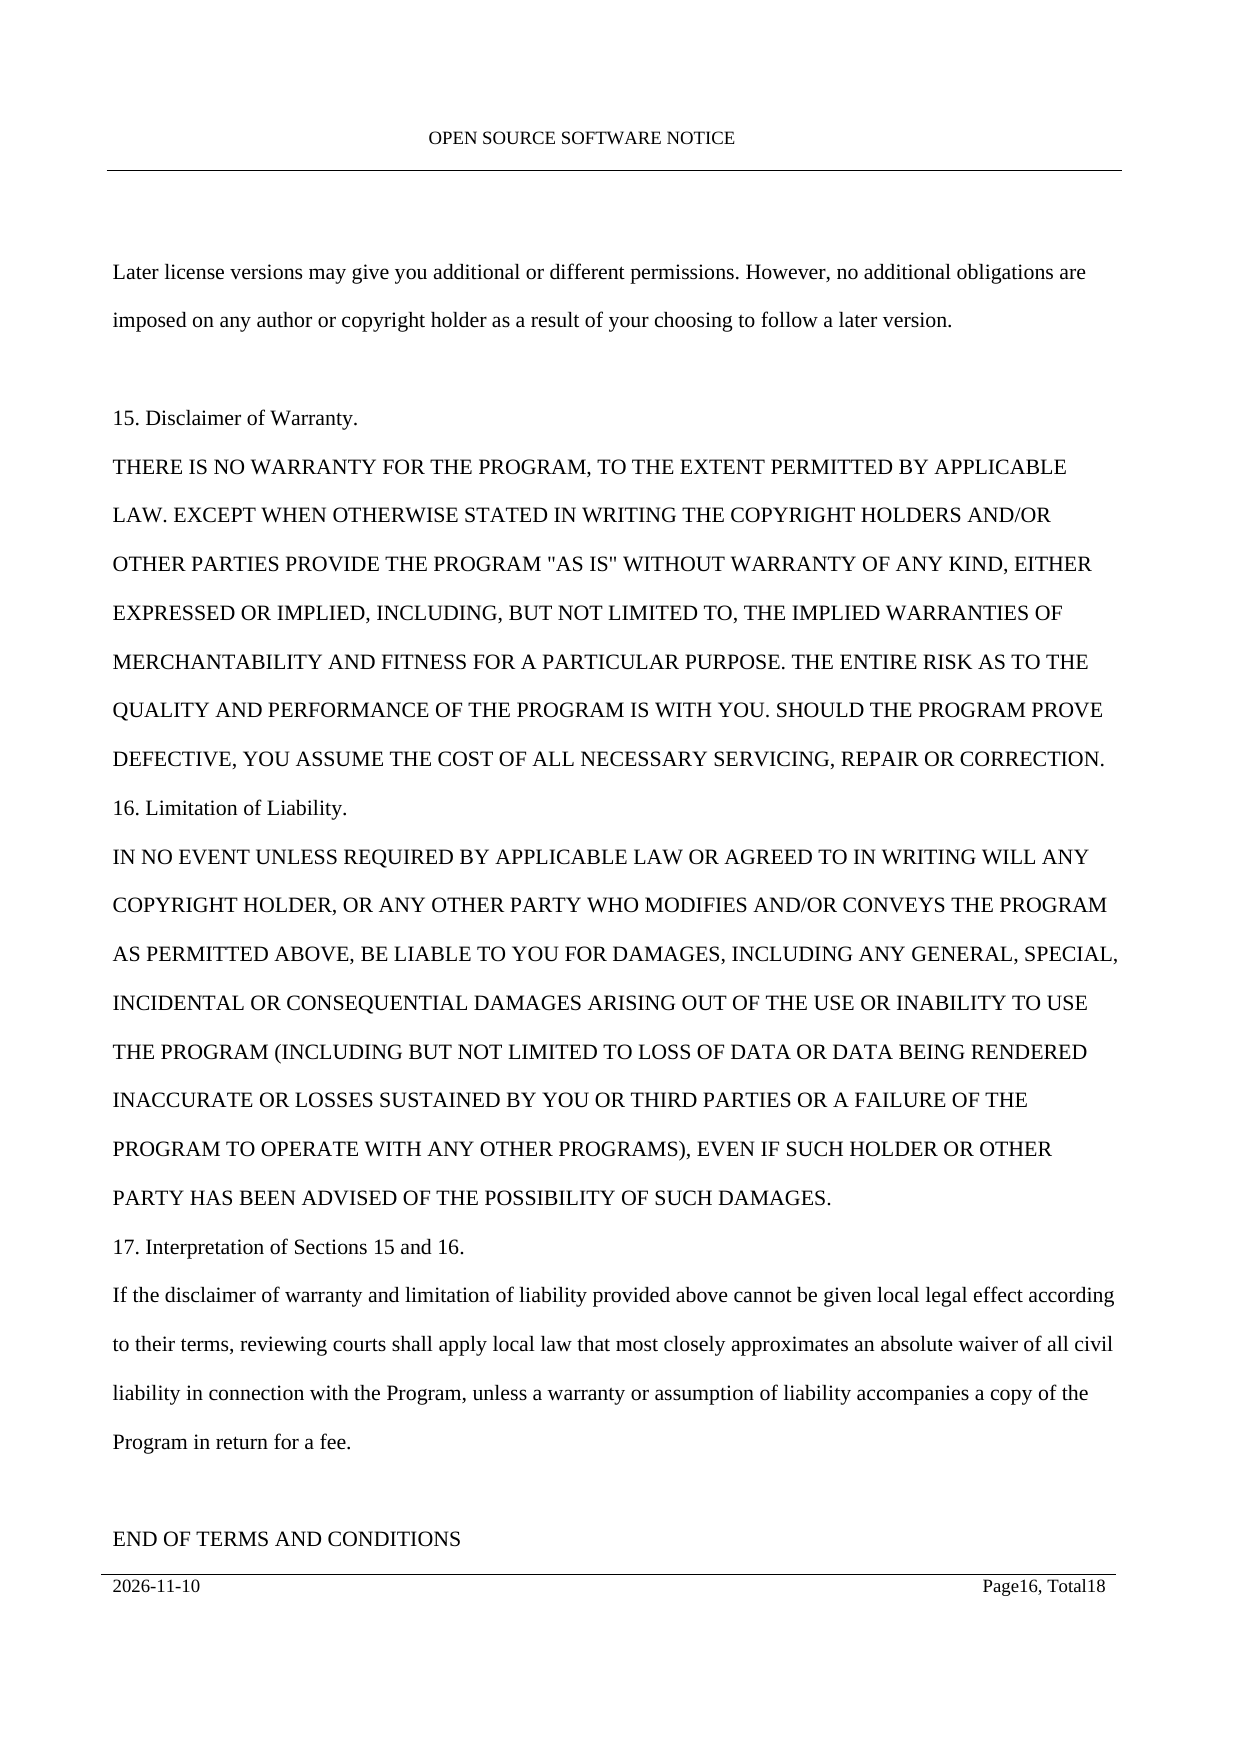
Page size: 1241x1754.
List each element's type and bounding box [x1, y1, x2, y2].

text [112, 206, 1128, 1555]
